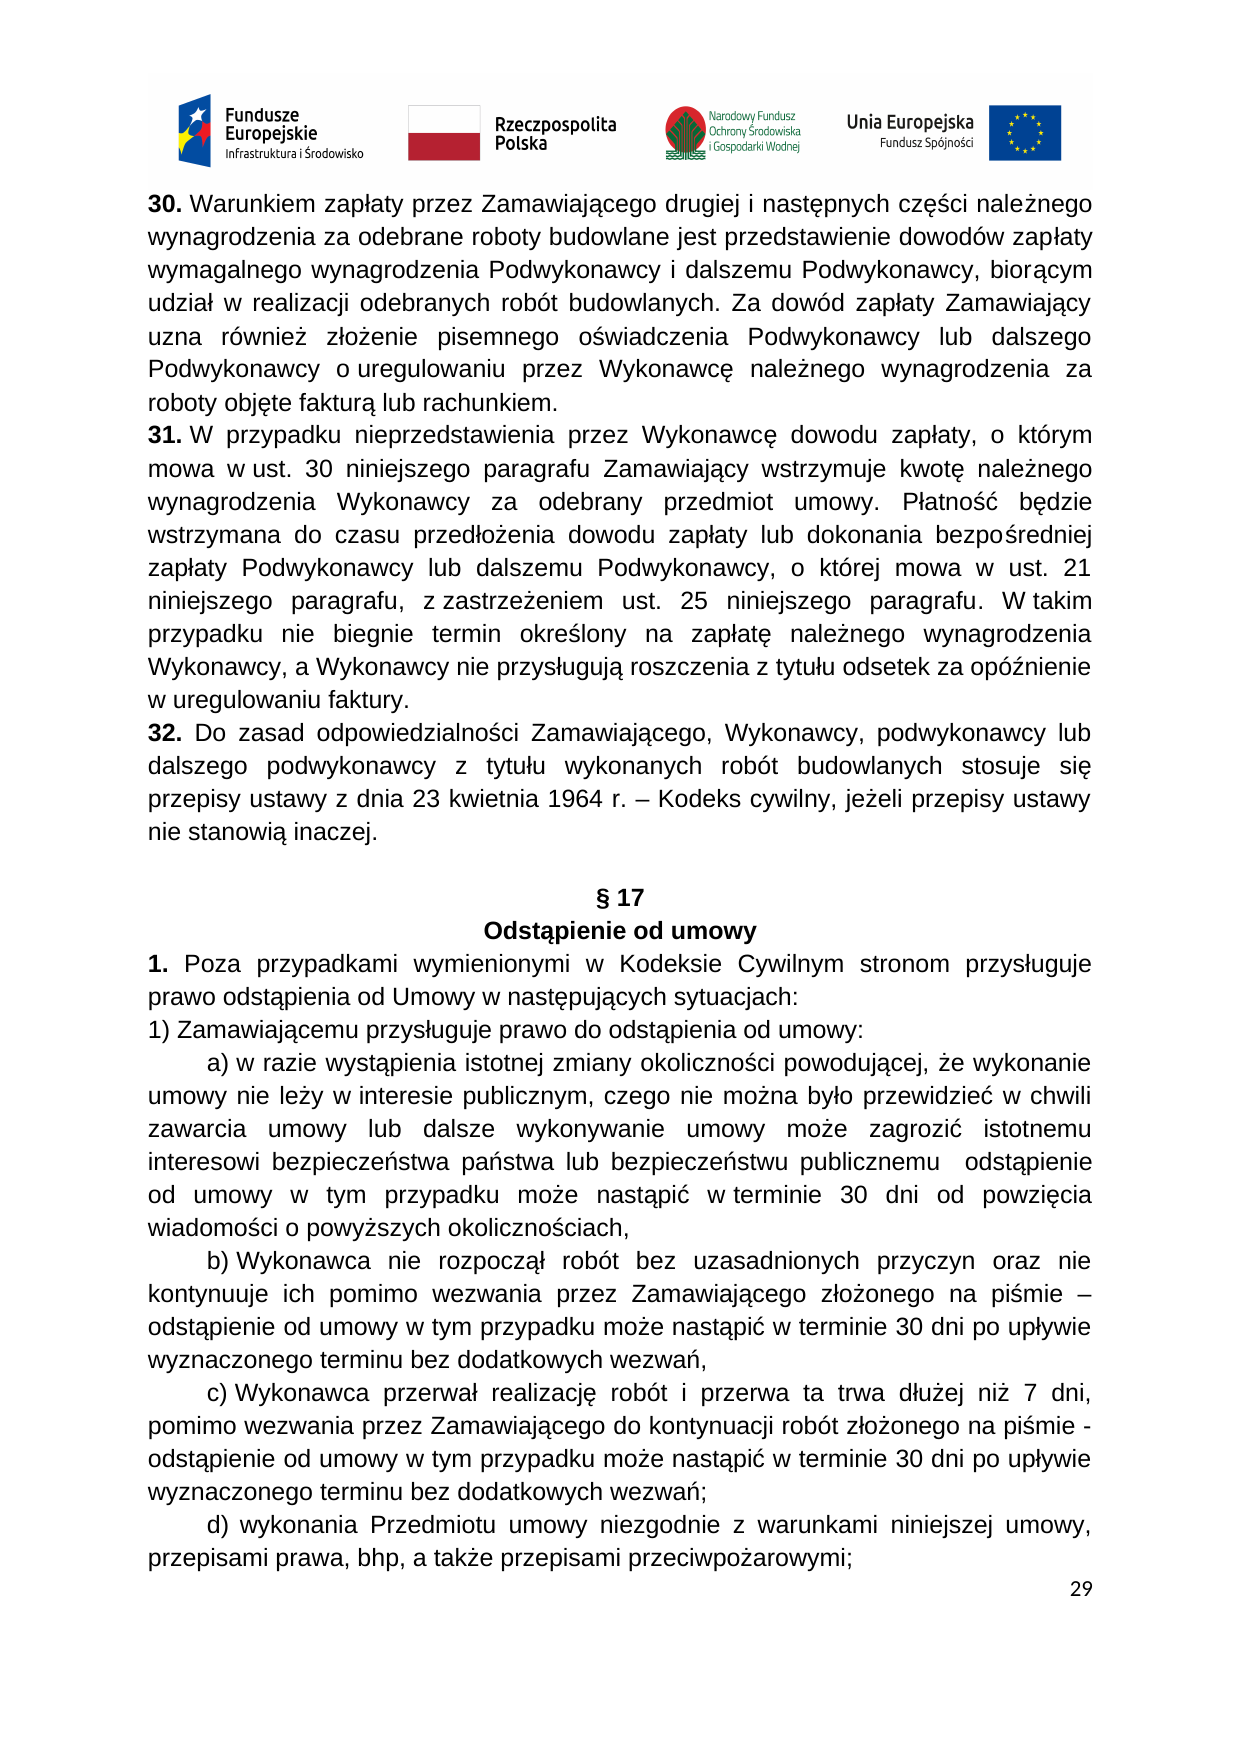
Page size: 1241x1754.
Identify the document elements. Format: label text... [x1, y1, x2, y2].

text 1. Poza przypadkami wymienionymi w Kodeksie Cywilnym stronom przysługuje prawo odstąpienia od Umowy w następujących sytuacjach: [148, 949, 1093, 1011]
text c) Wykonawca przerwał realizację robót i przerwa ta trwa dłużej niż 7 dni, pomimo wezwania przez Zamawiającego do kontynuacji robót złożonego na piśmie - odstąpienie od umowy w tym przypadku może nastąpić w terminie 30 dni po upływie wyznaczonego terminu bez dodatkowych wezwań; [148, 1378, 1093, 1506]
text 31. W przypadku nieprzedstawienia przez Wykonawcę dowodu zapłaty, o którym mowa w ust. 30 niniejszego paragrafu Zamawiający wstrzymuje kwotę należnego wynagrodzenia Wykonawcy za odebrany przedmiot umowy. Płatność będzie wstrzymana do czasu przedłożenia dowodu zapłaty lub dokonania bezpośredniej zapłaty Podwykonawcy lub dalszemu Podwykonawcy, o której mowa w ust. 21 niniejszego paragrafu, z zastrzeżeniem ust. 25 niniejszego paragrafu. W takim przypadku nie biegnie termin określony na zapłatę należnego wynagrodzenia Wykonawcy, a Wykonawcy nie przysługują roszczenia z tytułu odsetek za opóźnienie w uregulowaniu faktury. [148, 421, 1093, 713]
text b) Wykonawca nie rozpoczął robót bez uzasadnionych przyczyn oraz nie kontynuuje ich pomimo wezwania przez Zamawiającego złożonego na piśmie – odstąpienie od umowy w tym przypadku może nastąpić w terminie 30 dni po upływie wyznaczonego terminu bez dodatkowych wezwań, [148, 1246, 1093, 1374]
text a) w razie wystąpienia istotnej zmiany okoliczności powodującej, że wykonanie umowy nie leży w interesie publicznym, czego nie można było przewidzieć w chwili zawarcia umowy lub dalsze wykonywanie umowy może zagrozić istotnemu interesowi bezpieczeństwa państwa lub bezpieczeństwu publicznemu odstąpienie od umowy w tym przypadku może nastąpić w terminie 30 dni od powzięcia wiadomości o powyższych okolicznościach, [148, 1048, 1093, 1242]
picture [147, 73, 1093, 190]
text 1) Zamawiającemu przysługuje prawo do odstąpienia od umowy: [148, 1015, 1093, 1044]
text Odstąpienie od umowy [148, 916, 1093, 944]
text 30. Warunkiem zapłaty przez Zamawiającego drugiej i następnych części należnego wynagrodzenia za odebrane roboty budowlane jest przedstawienie dowodów zapłaty wymagalnego wynagrodzenia Podwykonawcy i dalszemu Podwykonawcy, biorącym udział w realizacji odebranych robót budowlanych. Za dowód zapłaty Zamawiający uzna również złożenie pisemnego oświadczenia Podwykonawcy lub dalszego Podwykonawcy o uregulowaniu przez Wykonawcę należnego wynagrodzenia za roboty objęte fakturą lub rachunkiem. [148, 190, 1093, 416]
text d) wykonania Przedmiotu umowy niezgodnie z warunkami niniejszej umowy, przepisami prawa, bhp, a także przepisami przeciwpożarowymi; [148, 1510, 1093, 1572]
text § 17 [148, 883, 1093, 912]
text 32. Do zasad odpowiedzialności Zamawiającego, Wykonawcy, podwykonawcy lub dalszego podwykonawcy z tytułu wykonanych robót budowlanych stosuje się przepisy ustawy z dnia 23 kwietnia 1964 r. – Kodeks cywilny, jeżeli przepisy ustawy nie stanowią inaczej. [148, 718, 1093, 846]
